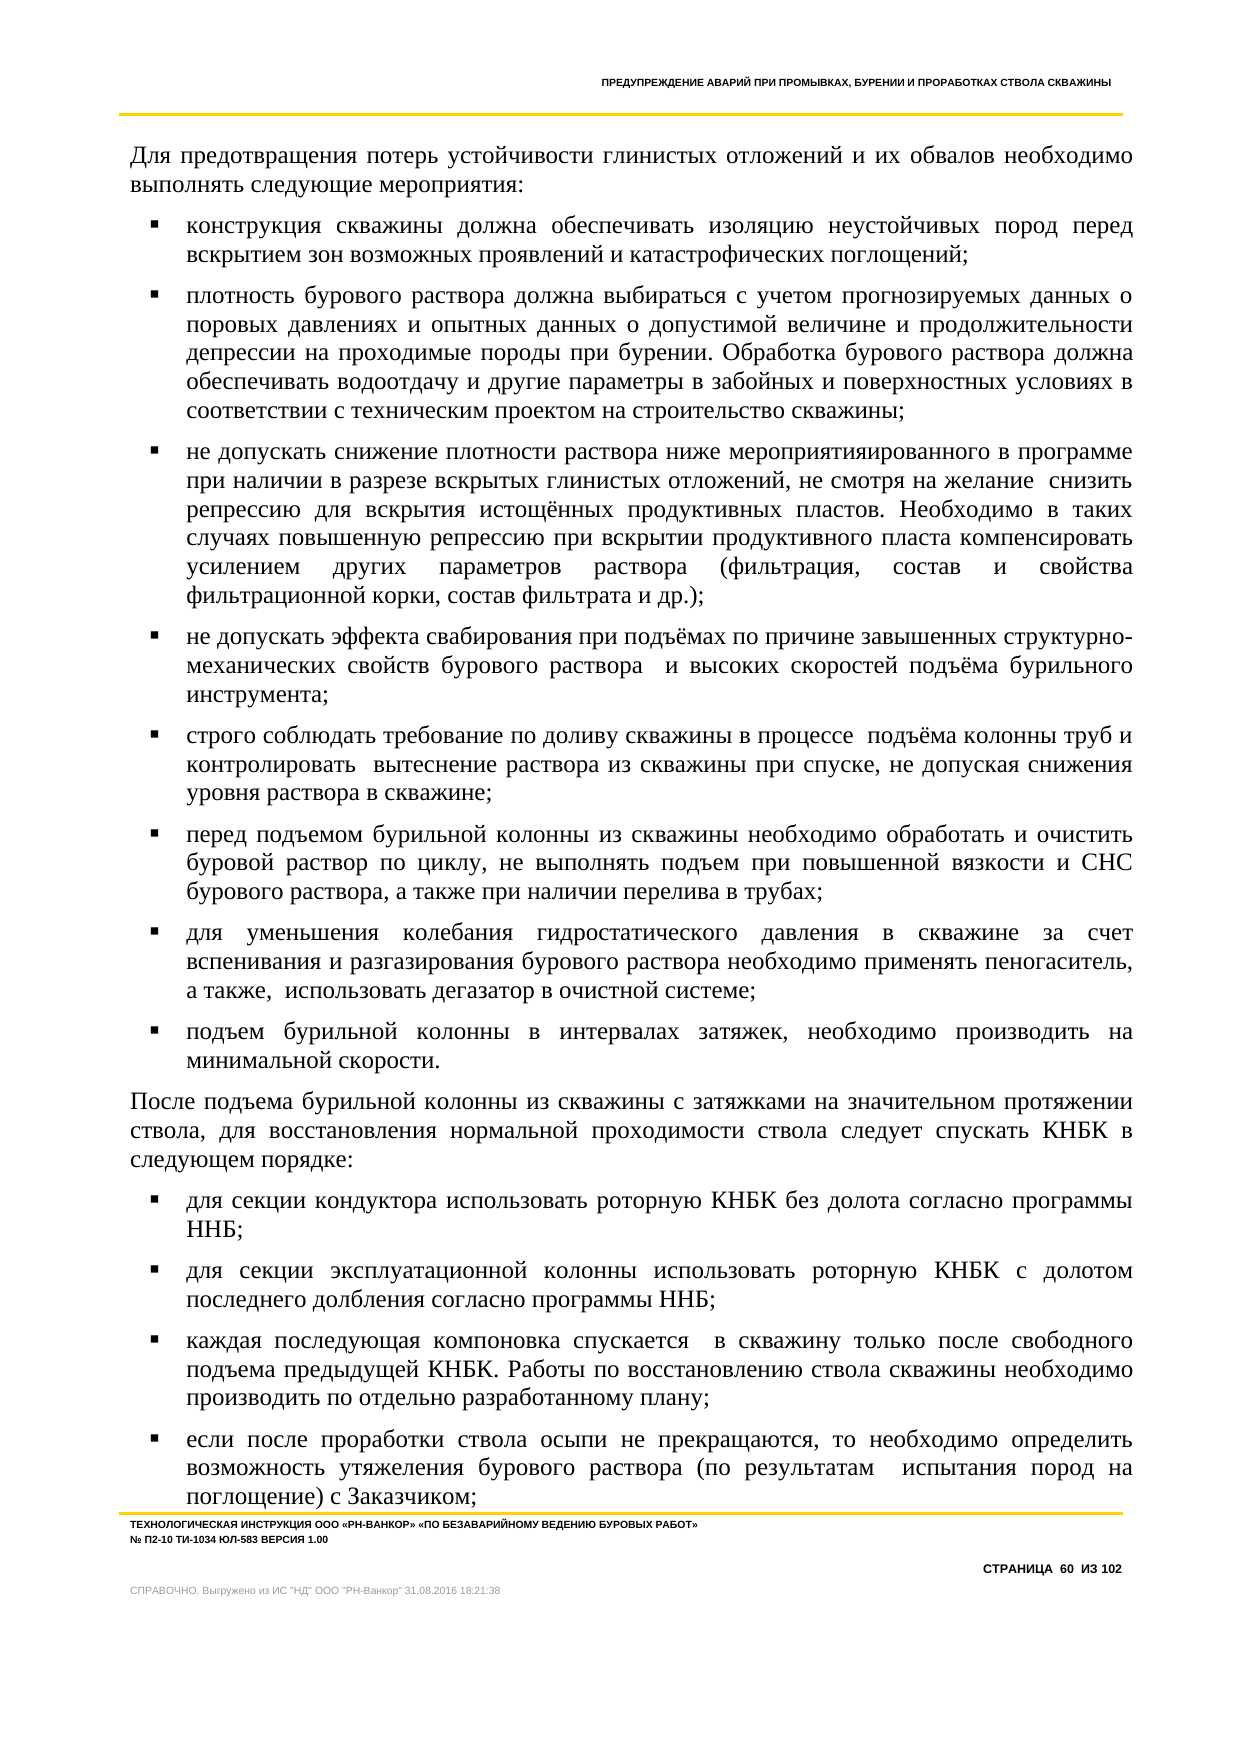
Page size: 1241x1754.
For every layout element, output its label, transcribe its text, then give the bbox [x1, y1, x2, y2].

list не допускать эффекта свабирования при подъёмах по причине завышенных структурно-механических свойств бурового раствора и высоких скоростей подъёма бурильного инструмента; [149, 621, 1134, 707]
list подъем бурильной колонны в интервалах затяжек, необходимо производить на минимальной скорости. [149, 1016, 1134, 1074]
list строго соблюдать требование по доливу скважины в процессе подъёма колонны труб и контролировать вытеснение раствора из скважины при спуске, не допуская снижения уровня раствора в скважине; [149, 720, 1134, 806]
list плотность бурового раствора должна выбираться с учетом прогнозируемых данных о поровых давлениях и опытных данных о допустимой величине и продолжительности депрессии на проходимые породы при бурении. Обработка бурового раствора должна обеспечивать водоотдачу и другие параметры в забойных и поверхностных условиях в соответствии с техническим проектом на строительство скважины; [149, 280, 1134, 424]
list для уменьшения колебания гидростатического давления в скважине за счет вспенивания и разгазирования бурового раствора необходимо применять пеногаситель, а также, использовать дегазатор в очистной системе; [149, 917, 1134, 1004]
list перед подъемом бурильной колонны из скважины необходимо обработать и очистить буровой раствор по циклу, не выполнять подъем при повышенной вязкости и СНС бурового раствора, а также при наличии перелива в трубах; [149, 819, 1134, 905]
list не допускать снижение плотности раствора ниже мероприятияированного в программе при наличии в разрезе вскрытых глинистых отложений, не смотря на желание снизить репрессию для вскрытия истощённых продуктивных пластов. Необходимо в таких случаях повышенную репрессию при вскрытии продуктивного пласта компенсировать усилением других параметров раствора (фильтрация, состав и свойства фильтрационной корки, состав фильтрата и др.); [149, 436, 1134, 609]
text Для предотвращения потерь устойчивости глинистых отложений и их обвалов необходимо выполнять следующие мероприятия: [130, 140, 1134, 197]
list каждая последующая компоновка спускается в скважину только после свободного подъема предыдущей КНБК. Работы по восстановлению ствола скважины необходимо производить по отдельно разработанному плану; [149, 1325, 1134, 1411]
list для секции эксплуатационной колонны использовать роторную КНБК с долотом последнего долбления согласно программы ННБ; [149, 1255, 1134, 1312]
text После подъема бурильной колонны из скважины с затяжками на значительном протяжении ствола, для восстановления нормальной проходимости ствола следует спускать КНБК в следующем порядке: [130, 1086, 1134, 1172]
list если после проработки ствола осыпи не прекращаются, то необходимо определить возможность утяжеления бурового раствора (по результатам испытания пород на поглощение) с Заказчиком; [149, 1424, 1134, 1510]
list конструкция скважины должна обеспечивать изоляцию неустойчивых пород перед вскрытием зон возможных проявлений и катастрофических поглощений; [149, 210, 1134, 267]
list для секции кондуктора использовать роторную КНБК без долота согласно программы ННБ; [149, 1185, 1134, 1242]
